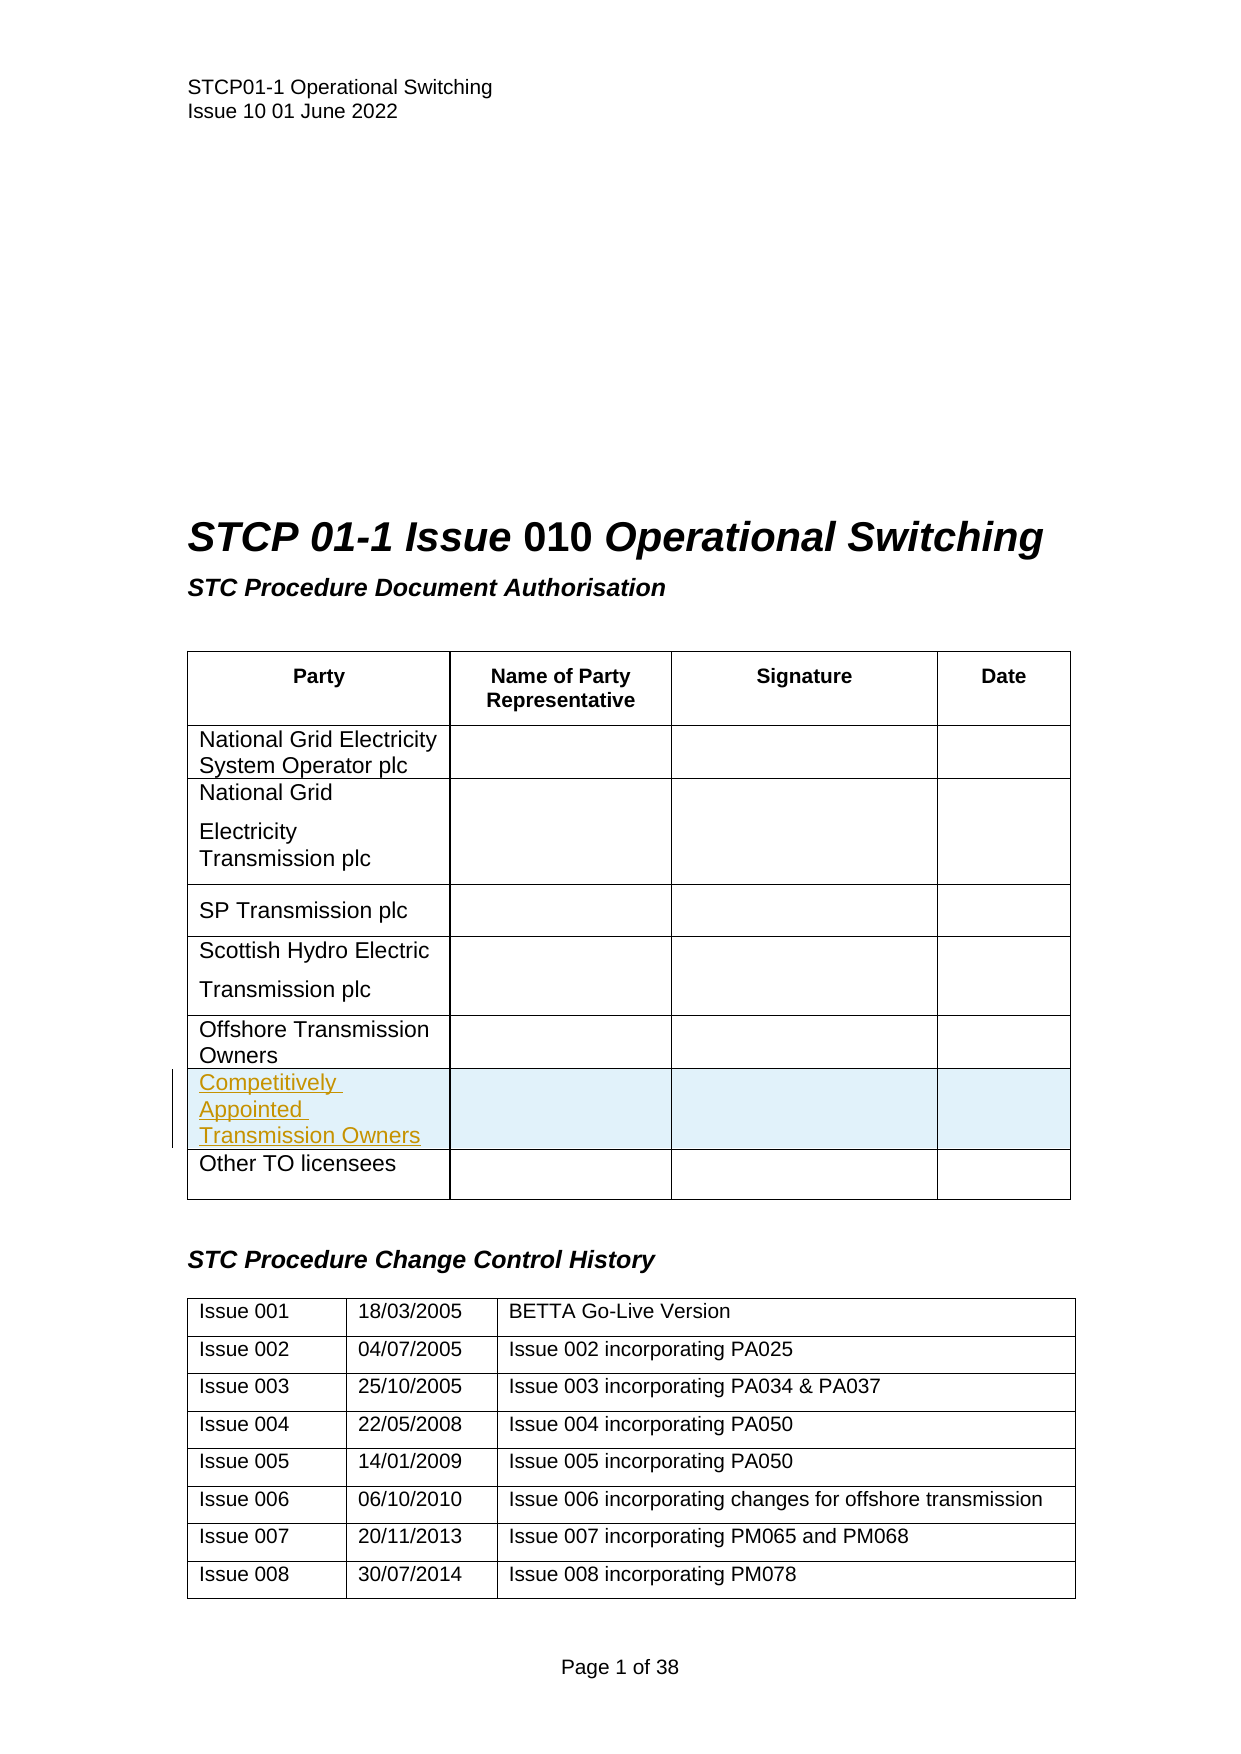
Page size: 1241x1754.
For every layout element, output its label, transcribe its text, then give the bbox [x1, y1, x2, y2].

table_cell SP Transmission plc [188, 885, 449, 936]
table_cell Issue 005 [188, 1449, 346, 1486]
table_cell Issue 004 [188, 1412, 346, 1448]
table_cell [672, 1016, 937, 1068]
table_cell Issue 003 incorporating PA034 & PA037 [498, 1374, 1075, 1411]
table_cell Issue 002 [188, 1337, 346, 1373]
table_cell [938, 726, 1070, 778]
table_header BETTA Go-Live Version [498, 1299, 1075, 1336]
table_cell Issue 008 incorporating PM078 [498, 1562, 1075, 1598]
table_cell Scottish Hydro Electric Transmission plc [188, 937, 449, 1014]
table_cell [451, 726, 671, 778]
table_cell [451, 937, 671, 1014]
table_cell 20/11/2013 [347, 1524, 497, 1561]
table_cell National Grid Electricity System Operator plc [188, 726, 449, 778]
table_cell [451, 885, 671, 936]
table_cell [938, 1150, 1070, 1198]
subtitle STC Procedure Document Authorisation [187, 573, 1053, 602]
table_cell [451, 1150, 671, 1198]
table_cell 04/07/2005 [347, 1337, 497, 1373]
text STC Procedure Change Control History [187, 1246, 1053, 1274]
table_cell Issue 002 incorporating PA025 [498, 1337, 1075, 1373]
table_cell [672, 885, 937, 936]
table_cell [451, 1016, 671, 1068]
table_cell Issue 008 [188, 1562, 346, 1598]
table_cell Issue 007 [188, 1524, 346, 1561]
table_cell [938, 937, 1070, 1014]
table_header Signature [672, 652, 937, 724]
table_cell Issue 004 incorporating PA050 [498, 1412, 1075, 1448]
table_cell [672, 726, 937, 778]
table_cell [938, 1016, 1070, 1068]
table_cell Issue 003 [188, 1374, 346, 1411]
table_cell 22/05/2008 [347, 1412, 497, 1448]
table_cell [451, 779, 671, 883]
table_cell 14/01/2009 [347, 1449, 497, 1486]
table_cell Issue 005 incorporating PA050 [498, 1449, 1075, 1486]
table_cell [938, 885, 1070, 936]
table_cell [672, 1150, 937, 1198]
table_header Party [188, 652, 449, 724]
table_cell Issue 006 [188, 1487, 346, 1523]
table_header Date [938, 652, 1070, 724]
table_header 18/03/2005 [347, 1299, 497, 1336]
table_cell National Grid Electricity Transmission plc [188, 779, 449, 883]
table_cell [938, 779, 1070, 883]
table_cell 30/07/2014 [347, 1562, 497, 1598]
table_cell Other TO licensees [188, 1150, 449, 1198]
table_cell [672, 779, 937, 883]
table_cell Issue 007 incorporating PM065 and PM068 [498, 1524, 1075, 1561]
table_cell Issue 006 incorporating changes for offshore transmission [498, 1487, 1075, 1523]
subtitle STCP 01-1 Issue 010 Operational Switching [187, 512, 1053, 560]
table_cell [672, 937, 937, 1014]
table_header Name of Party Representative [451, 652, 671, 724]
table_cell 25/10/2005 [347, 1374, 497, 1411]
table_cell 06/10/2010 [347, 1487, 497, 1523]
table_header Issue 001 [188, 1299, 346, 1336]
table_cell Offshore Transmission Owners [188, 1016, 449, 1068]
